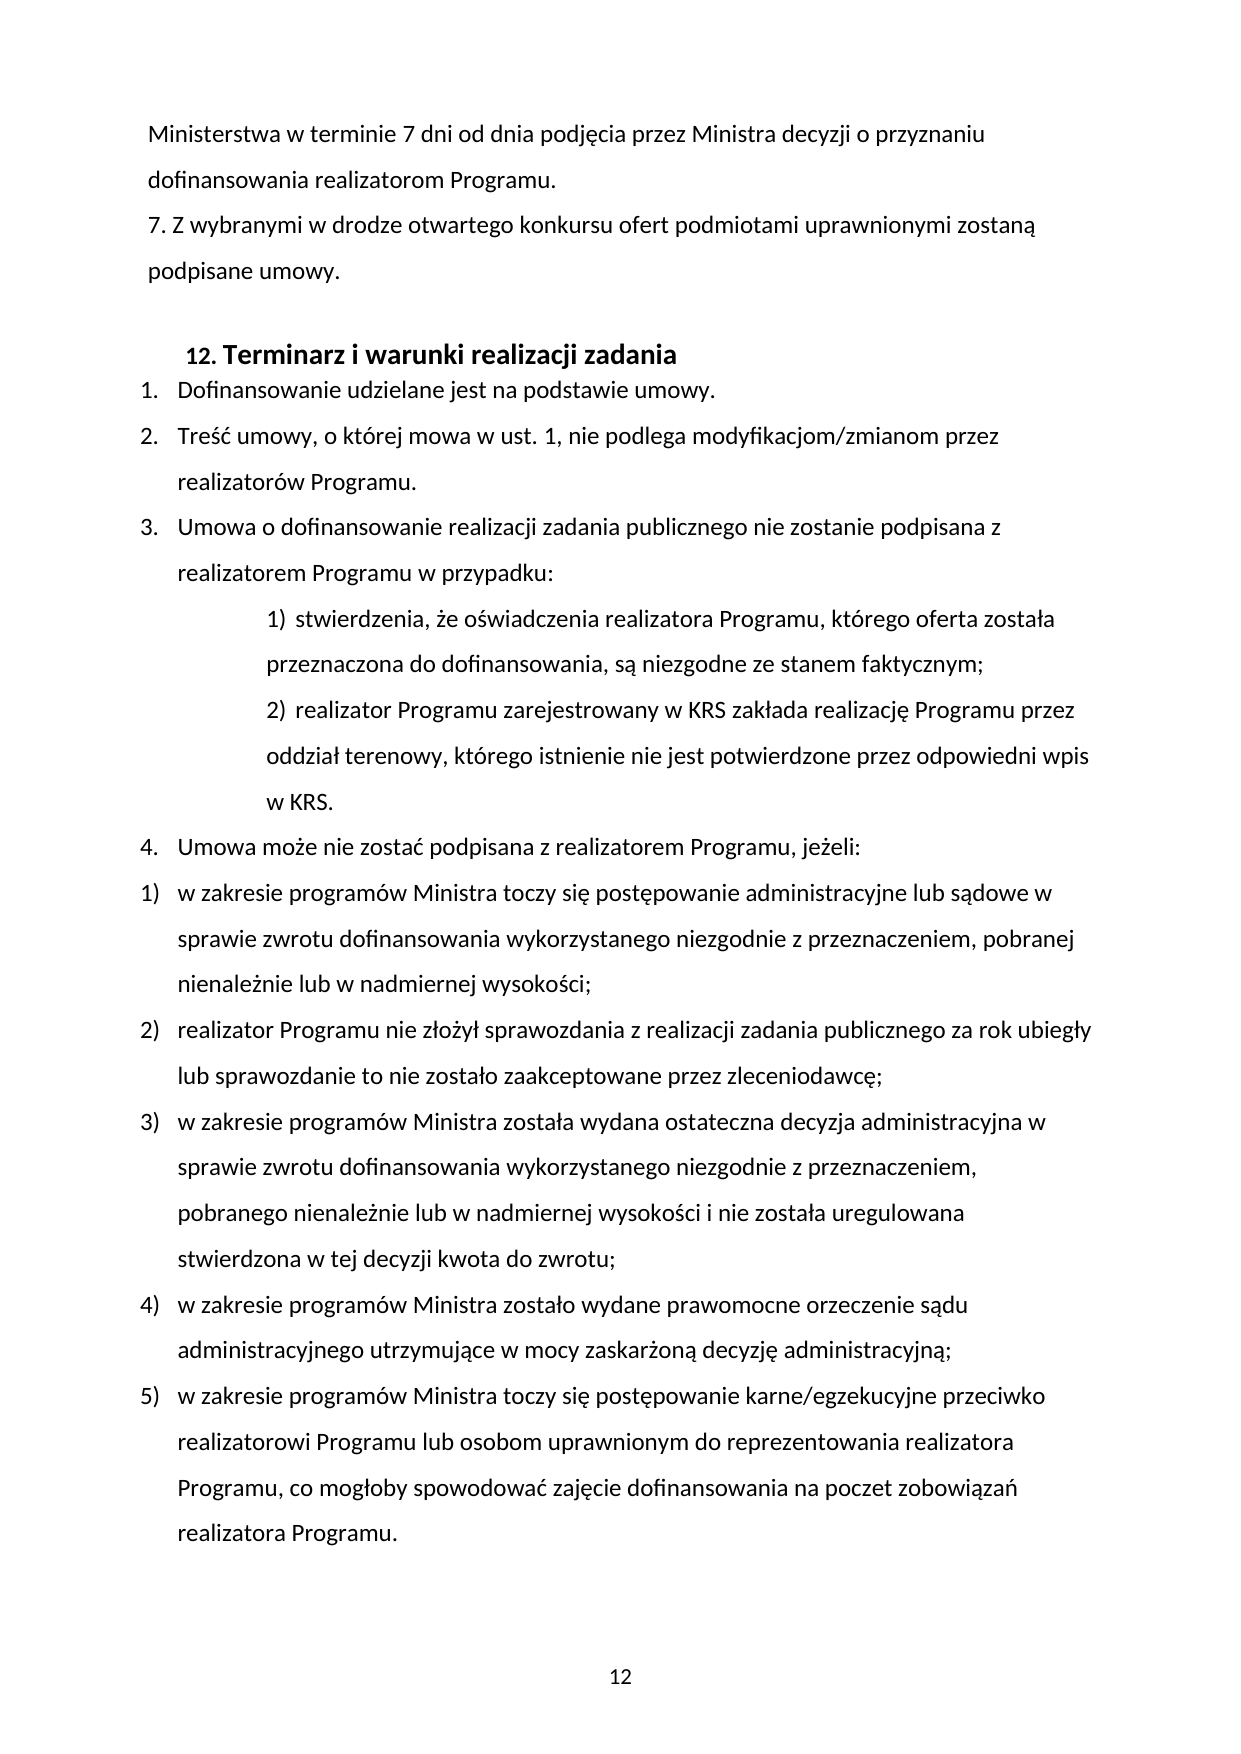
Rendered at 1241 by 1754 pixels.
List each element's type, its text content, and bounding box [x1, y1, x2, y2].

list Umowa może nie zostać podpisana z realizatorem Programu, jeżeli: [140, 831, 1092, 862]
list w zakresie programów Ministra zostało wydane prawomocne orzeczenie sądu administracyjnego utrzymujące w mocy zaskarżoną decyzję administracyjną; [140, 1289, 1092, 1365]
list w zakresie programów Ministra toczy się postępowanie administracyjne lub sądowe w sprawie zwrotu dofinansowania wykorzystanego niezgodnie z przeznaczeniem, pobranej nienależnie lub w nadmiernej wysokości; [140, 877, 1092, 999]
list realizator Programu nie złożył sprawozdania z realizacji zadania publicznego za rok ubiegły lub sprawozdanie to nie zostało zaakceptowane przez zleceniodawcę; [140, 1014, 1092, 1091]
list stwierdzenia, że oświadczenia realizatora Programu, którego oferta została przeznaczona do dofinansowania, są niezgodne ze stanem faktycznym; [266, 603, 1092, 679]
text 7. Z wybranymi w drodze otwartego konkursu ofert podmiotami uprawnionymi zostaną podpisane umowy. [148, 209, 1092, 286]
list w zakresie programów Ministra toczy się postępowanie karne/egzekucyjne przeciwko realizatorowi Programu lub osobom uprawnionym do reprezentowania realizatora Programu, co mogłoby spowodować zajęcie dofinansowania na poczet zobowiązań realizatora Programu. [140, 1380, 1092, 1548]
list realizator Programu zarejestrowany w KRS zakłada realizację Programu przez oddział terenowy, którego istnienie nie jest potwierdzone przez odpowiedni wpis w KRS. [266, 694, 1092, 816]
list Treść umowy, o której mowa w ust. 1, nie podlega modyfikacjom/zmianom przez realizatorów Programu. [140, 420, 1092, 496]
list Dofinansowanie udzielane jest na podstawie umowy. [140, 374, 1092, 405]
list w zakresie programów Ministra została wydana ostateczna decyzja administracyjna w sprawie zwrotu dofinansowania wykorzystanego niezgodnie z przeznaczeniem, pobranego nienależnie lub w nadmiernej wysokości i nie została uregulowana stwierdzona w tej decyzji kwota do zwrotu; [140, 1106, 1092, 1273]
subtitle Terminarz i warunki realizacji zadania [185, 336, 1092, 371]
list Umowa o dofinansowanie realizacji zadania publicznego nie zostanie podpisana z realizatorem Programu w przypadku: [140, 511, 1092, 588]
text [148, 118, 1092, 194]
